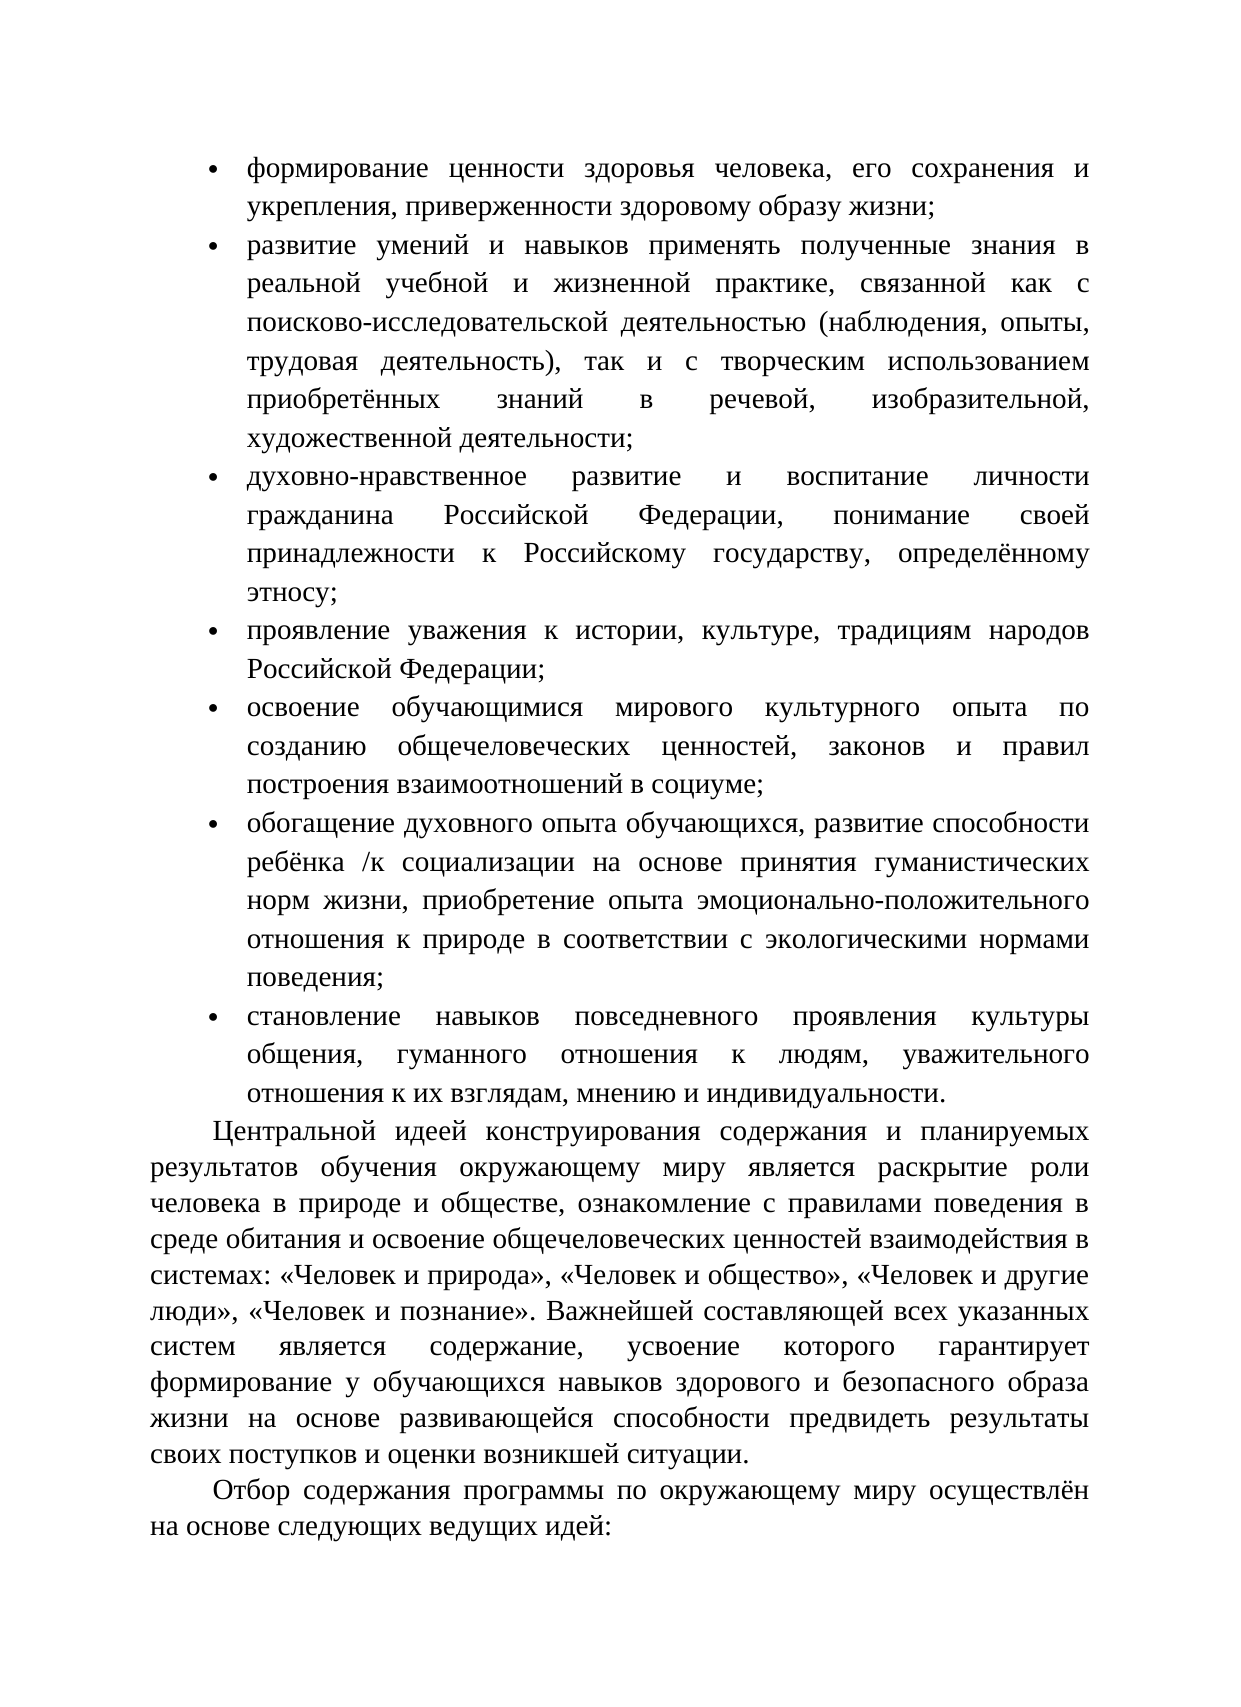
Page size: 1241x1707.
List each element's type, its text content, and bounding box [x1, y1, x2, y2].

list развитие умений и навыков применять полученные знания в реальной учебной и жизненной практике, связанной как с поисково-исследовательской деятельностью (наблюдения, опыты, трудовая деятельность), так и с творческим использованием приобретённых знаний в речевой, изобразительной, художественной деятельности; [209, 227, 1090, 453]
text Отбор содержания программы по окружающему миру осуществлён на основе следующих ведущих идей: [150, 1472, 1090, 1541]
list формирование ценности здоровья человека, его сохранения и укрепления, приверженности здоровому образу жизни; [209, 150, 1090, 222]
list освоение обучающимися мирового культурного опыта по созданию общечеловеческих ценностей, законов и правил построения взаимоотношений в социуме; [209, 689, 1090, 800]
text Центральной идеей конструирования содержания и планируемых результатов обучения окружающему миру является раскрытие роли человека в природе и обществе, ознакомление с правилами поведения в среде обитания и освоение общечеловеческих ценностей взаимодействия в системах: «Человек и природа», «Человек и общество», «Человек и другие люди», «Человек и познание». Важнейшей составляющей всех указанных систем является содержание, усвоение которого гарантирует формирование у обучающихся навыков здорового и безопасного образа жизни на основе развивающейся способности предвидеть результаты своих поступков и оценки возникшей ситуации. [150, 1113, 1090, 1469]
list становление навыков повседневного проявления культуры общения, гуманного отношения к людям, уважительного отношения к их взглядам, мнению и индивидуальности. [209, 998, 1090, 1108]
list обогащение духовного опыта обучающихся, развитие способности ребёнка /к социализации на основе принятия гуманистических норм жизни, приобретение опыта эмоционально-положительного отношения к природе в соответствии с экологическими нормами поведения; [209, 805, 1090, 993]
list духовно-нравственное развитие и воспитание личности гражданина Российской Федерации, понимание своей принадлежности к Российскому государству, определённому этносу; [209, 458, 1090, 607]
list проявление уважения к истории, культуре, традициям народов Российской Федерации; [209, 612, 1090, 684]
